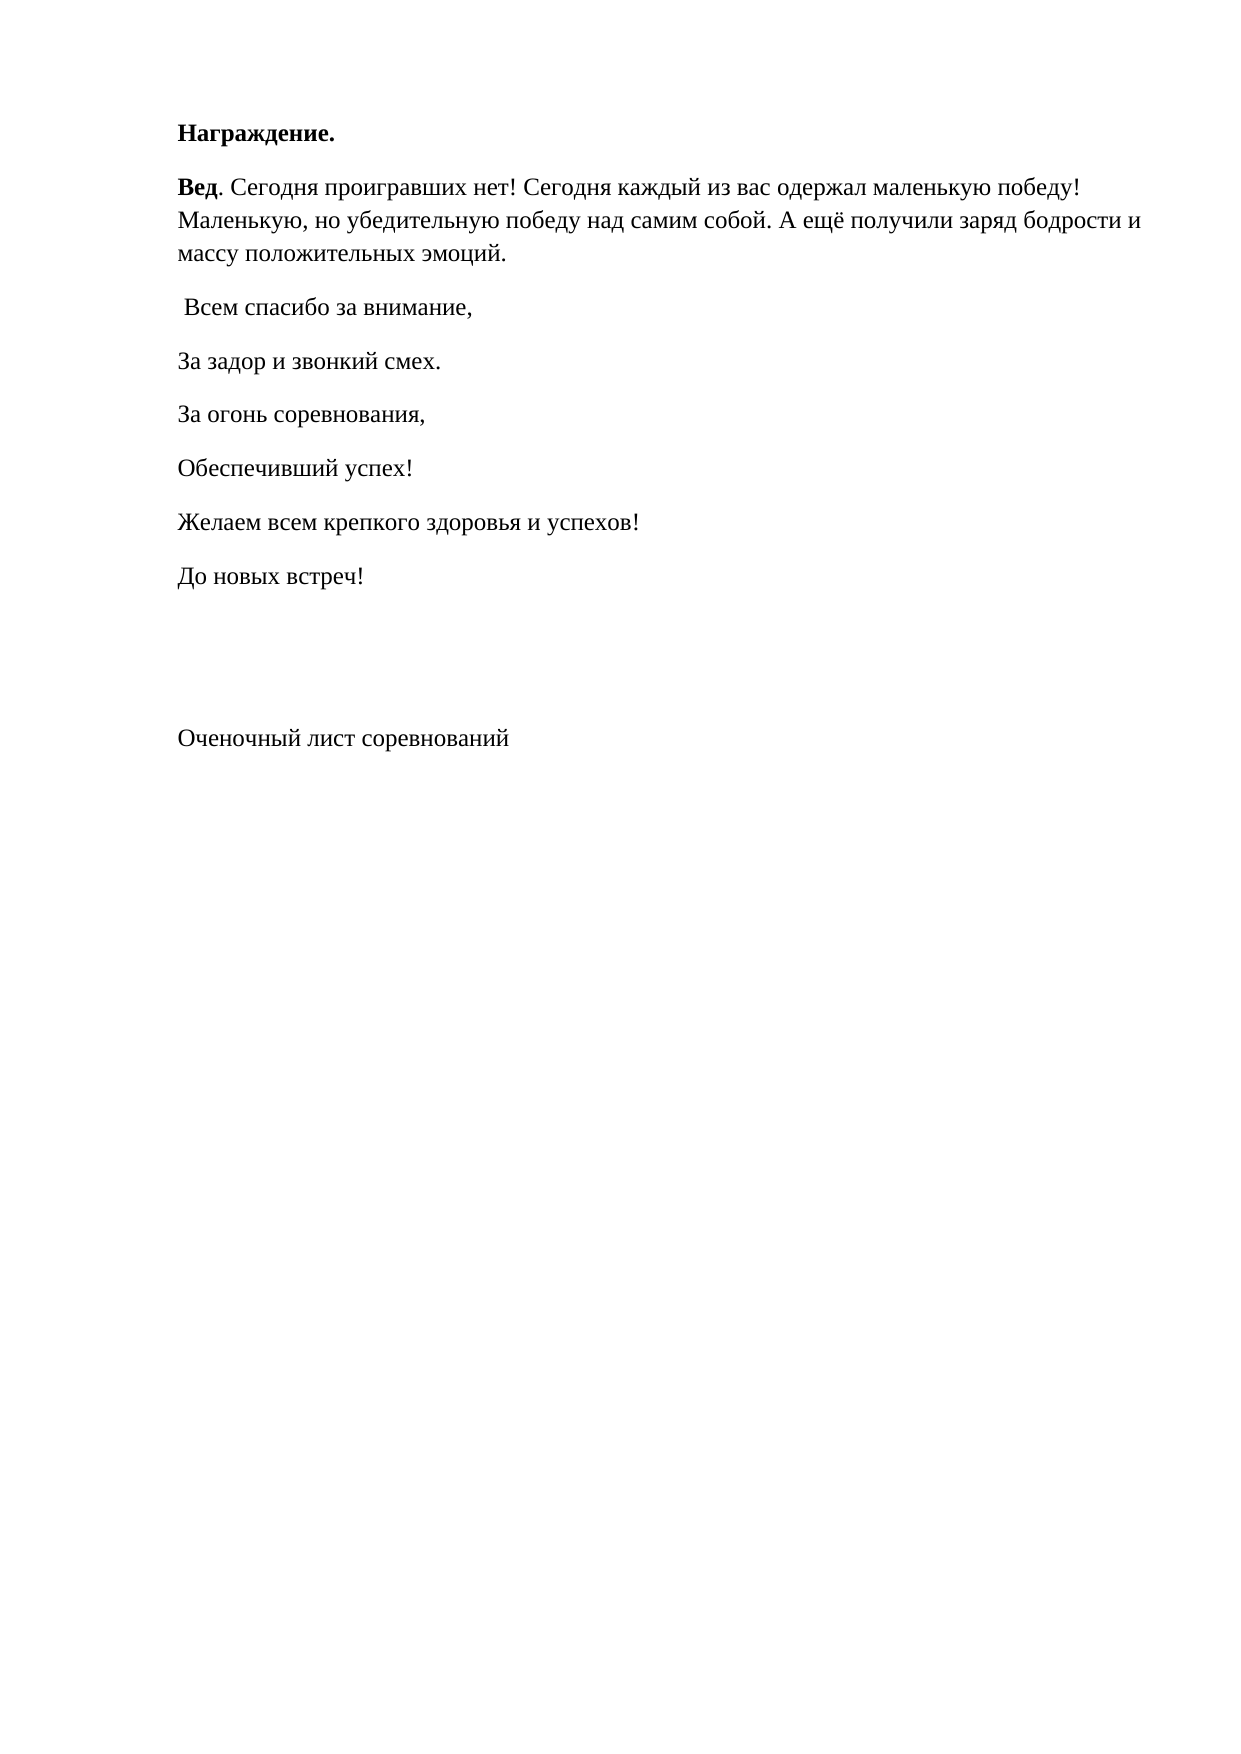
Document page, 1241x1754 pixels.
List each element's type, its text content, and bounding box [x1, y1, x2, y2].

text До новых встреч! [177, 561, 1152, 590]
text Желаем всем крепкого здоровья и успехов! [177, 507, 1152, 536]
text Награждение. [177, 118, 1152, 147]
text Обеспечивший успех! [177, 453, 1152, 482]
text Вед. Сегодня проигравших нет! Сегодня каждый из вас одержал маленькую победу! Маленькую, но убедительную победу над самим собой. А ещё получили заряд бодрости и массу положительных эмоций. [177, 172, 1152, 267]
text За задор и звонкий смех. [177, 346, 1152, 374]
text За огонь соревнования, [177, 399, 1152, 428]
text Всем спасибо за внимание, [177, 292, 1152, 321]
text Оченочный лист соревнований [177, 723, 1152, 751]
